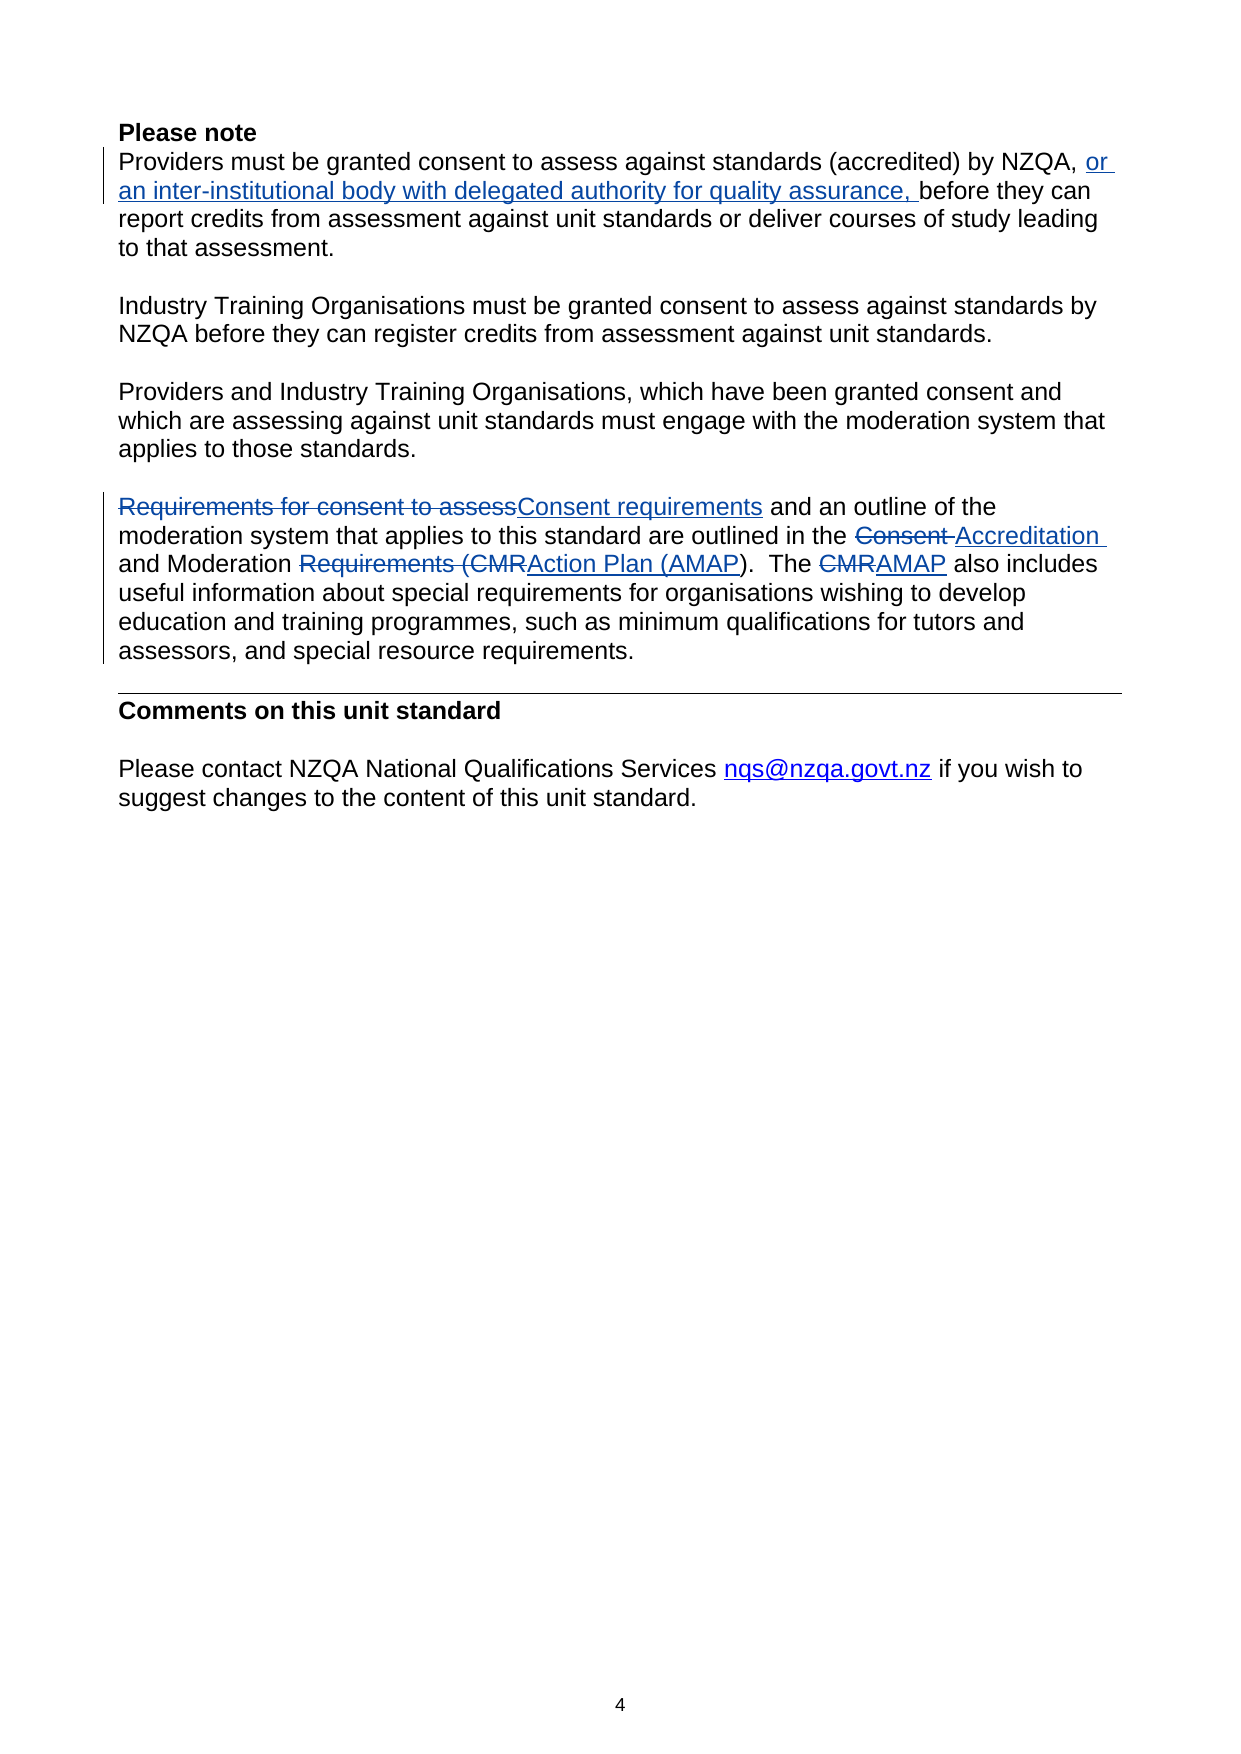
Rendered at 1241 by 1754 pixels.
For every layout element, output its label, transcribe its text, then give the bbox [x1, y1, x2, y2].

text Comments on this unit standard [118, 694, 1122, 725]
text Industry Training Organisations must be granted consent to assess against standards by NZQA before they can register credits from assessment against unit standards. [118, 291, 1122, 348]
text and an outline of the moderation system that applies to this standard are outlined in the and Moderation ). The also includes useful information about special requirements for organisations wishing to develop education and training programmes, such as minimum qualifications for tutors and assessors, and special resource requirements. [118, 492, 1122, 664]
text Please note [118, 118, 1122, 147]
text Providers and Industry Training Organisations, which have been granted consent and which are assessing against unit standards must engage with the moderation system that applies to those standards. [118, 377, 1122, 463]
text Providers must be granted consent to assess against standards (accredited) by NZQA, before they can report credits from assessment against unit standards or deliver courses of study leading to that assessment. [118, 147, 1122, 262]
text Please contact NZQA National Qualifications Services nqs@nzqa.govt.nz if you wish to suggest changes to the content of this unit standard. [118, 754, 1122, 811]
